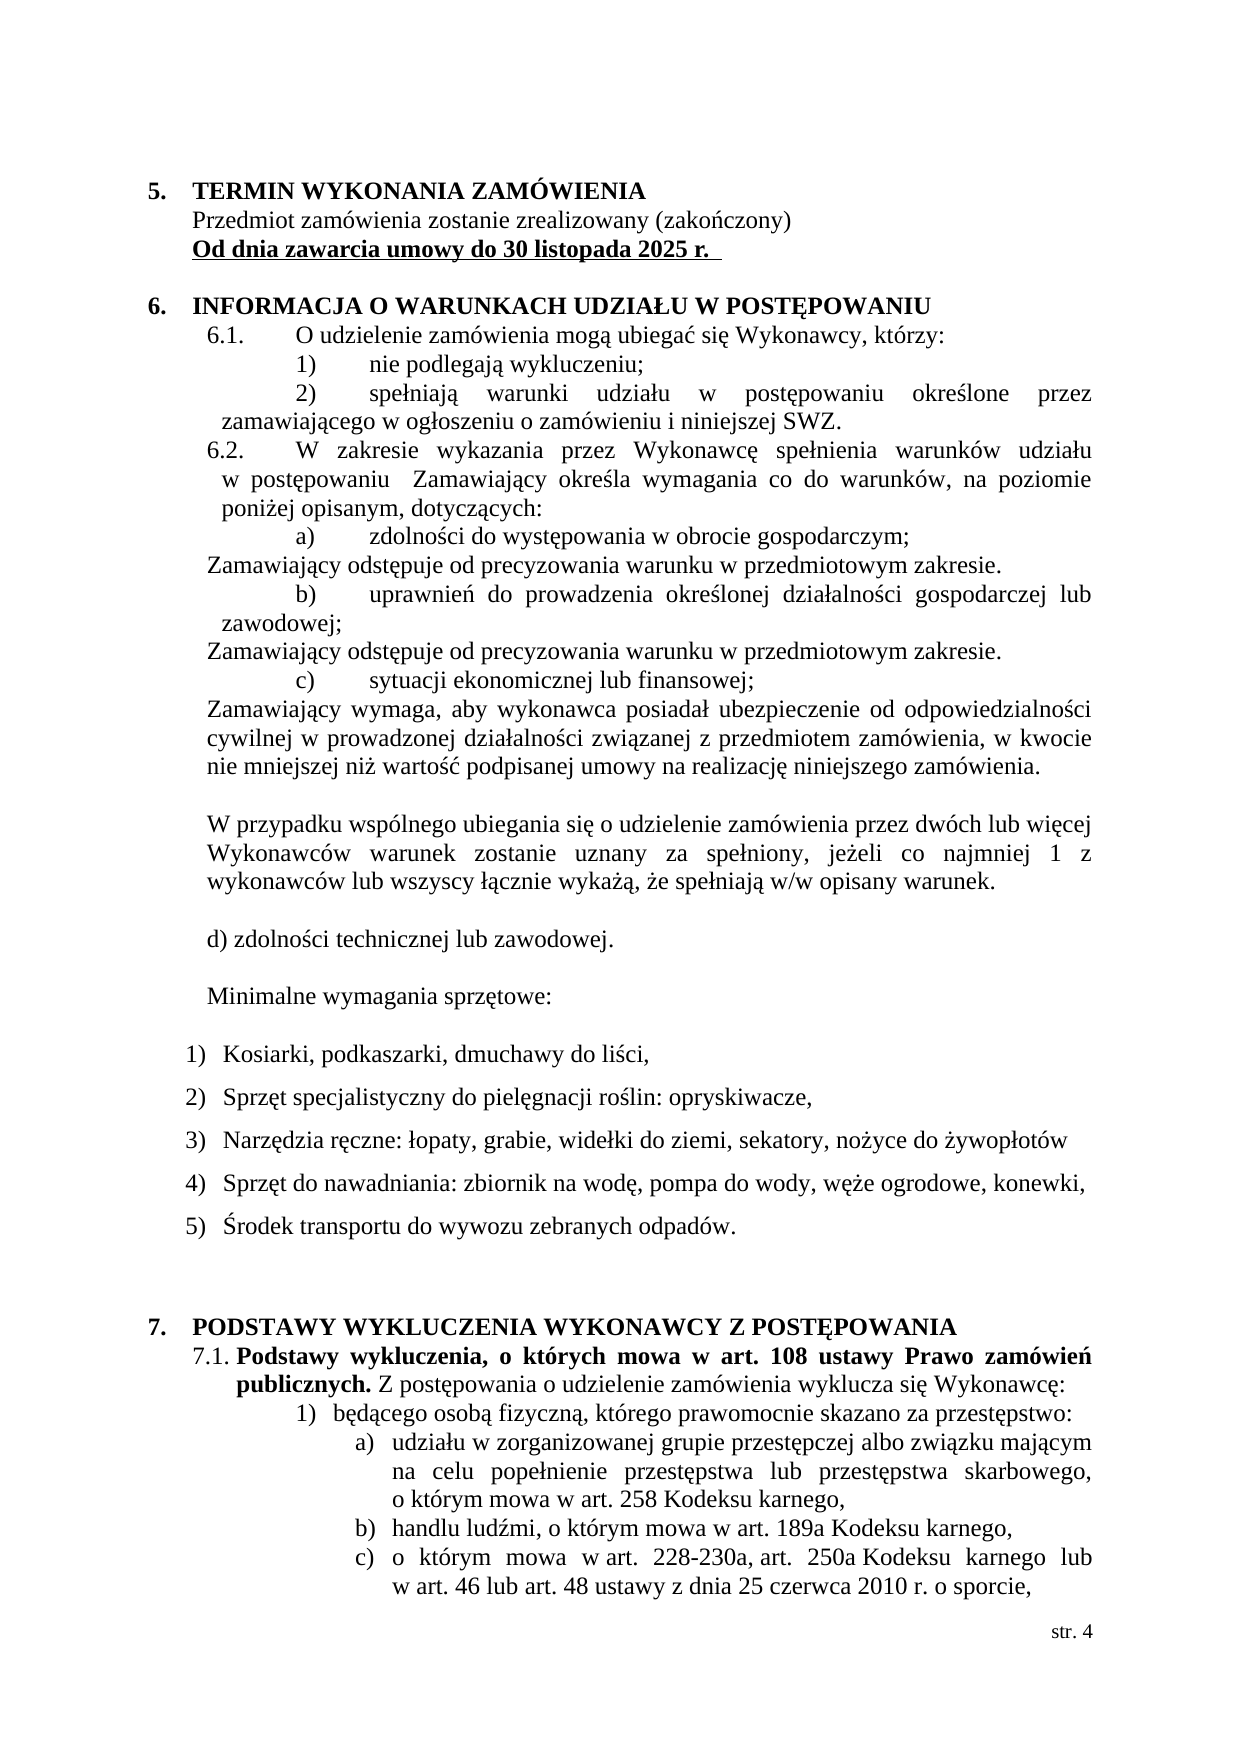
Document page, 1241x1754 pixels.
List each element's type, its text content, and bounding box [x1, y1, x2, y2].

list Zamawiający wymaga, aby wykonawca posiadał ubezpieczenie od odpowiedzialności cywilnej w prowadzonej działalności związanej z przedmiotem zamówienia, w kwocie nie mniejszej niż wartość podpisanej umowy na realizację niniejszego zamówienia. [207, 694, 1093, 780]
list udziału w zorganizowanej grupie przestępczej albo związku mającym na celu popełnienie przestępstwa lub przestępstwa skarbowego, o którym mowa w art. 258 Kodeksu karnego, [355, 1427, 1093, 1513]
list Sprzęt do nawadniania: zbiornik na wodę, pompa do wody, węże ogrodowe, konewki, [185, 1168, 1093, 1197]
list Zamawiający odstępuje od precyzowania warunku w przedmiotowym zakresie. [207, 550, 1093, 579]
list Sprzęt specjalistyczny do pielęgnacji roślin: opryskiwacze, [185, 1082, 1093, 1111]
list Podstawy wykluczenia, o których mowa w art. 108 ustawy Prawo zamówień publicznych. Z postępowania o udzielenie zamówienia wyklucza się Wykonawcę: [192, 1341, 1093, 1398]
list Zamawiający odstępuje od precyzowania warunku w przedmiotowym zakresie. [207, 636, 1093, 665]
list Kosiarki, podkaszarki, dmuchawy do liści, [185, 1039, 1093, 1068]
list 6.1. O udzielenie zamówienia mogą ubiegać się Wykonawcy, którzy: [207, 320, 1093, 349]
list 2) spełniają warunki udziału w postępowaniu określone przez zamawiającego w ogłoszeniu o zamówieniu i niniejszej SWZ. [221, 378, 1093, 435]
list Minimalne wymagania sprzętowe: [207, 981, 1093, 1010]
list Narzędzia ręczne: łopaty, grabie, widełki do ziemi, sekatory, nożyce do żywopłotów [185, 1125, 1093, 1154]
list 6.2. W zakresie wykazania przez Wykonawcę spełnienia warunków udziału w postępowaniu Zamawiający określa wymagania co do warunków, na poziomie poniżej opisanym, dotyczących: [207, 435, 1093, 521]
list d) zdolności technicznej lub zawodowej. [207, 924, 1093, 953]
list a) zdolności do występowania w obrocie gospodarczym; [221, 521, 1093, 550]
text PODSTAWY WYKLUCZENIA WYKONAWCY Z POSTĘPOWANIA [148, 1312, 1093, 1341]
text INFORMACJA O WARUNKACH UDZIAŁU W POSTĘPOWANIU [148, 291, 1093, 320]
list 1) nie podlegają wykluczeniu; [221, 349, 1093, 378]
list handlu ludźmi, o którym mowa w art. 189a Kodeksu karnego, [355, 1513, 1093, 1542]
list będącego osobą fizyczną, którego prawomocnie skazano za przestępstwo: [295, 1398, 1093, 1427]
text TERMIN WYKONANIA ZAMÓWIENIA [148, 176, 1093, 205]
list b) uprawnień do prowadzenia określonej działalności gospodarczej lub zawodowej; [221, 579, 1093, 636]
text Przedmiot zamówienia zostanie zrealizowany (zakończony) [192, 205, 1093, 234]
list Środek transportu do wywozu zebranych odpadów. [185, 1211, 1093, 1240]
list W przypadku wspólnego ubiegania się o udzielenie zamówienia przez dwóch lub więcej Wykonawców warunek zostanie uznany za spełniony, jeżeli co najmniej 1 z wykonawców lub wszyscy łącznie wykażą, że spełniają w/w opisany warunek. [207, 809, 1093, 895]
list o którym mowa w art. 228-230a, art. 250a Kodeksu karnego lub w art. 46 lub art. 48 ustawy z dnia 25 czerwca 2010 r. o sporcie, [355, 1542, 1093, 1599]
list c) sytuacji ekonomicznej lub finansowej; [221, 665, 1093, 694]
text Od dnia zawarcia umowy do 30 listopada 2025 r. [192, 234, 1093, 263]
